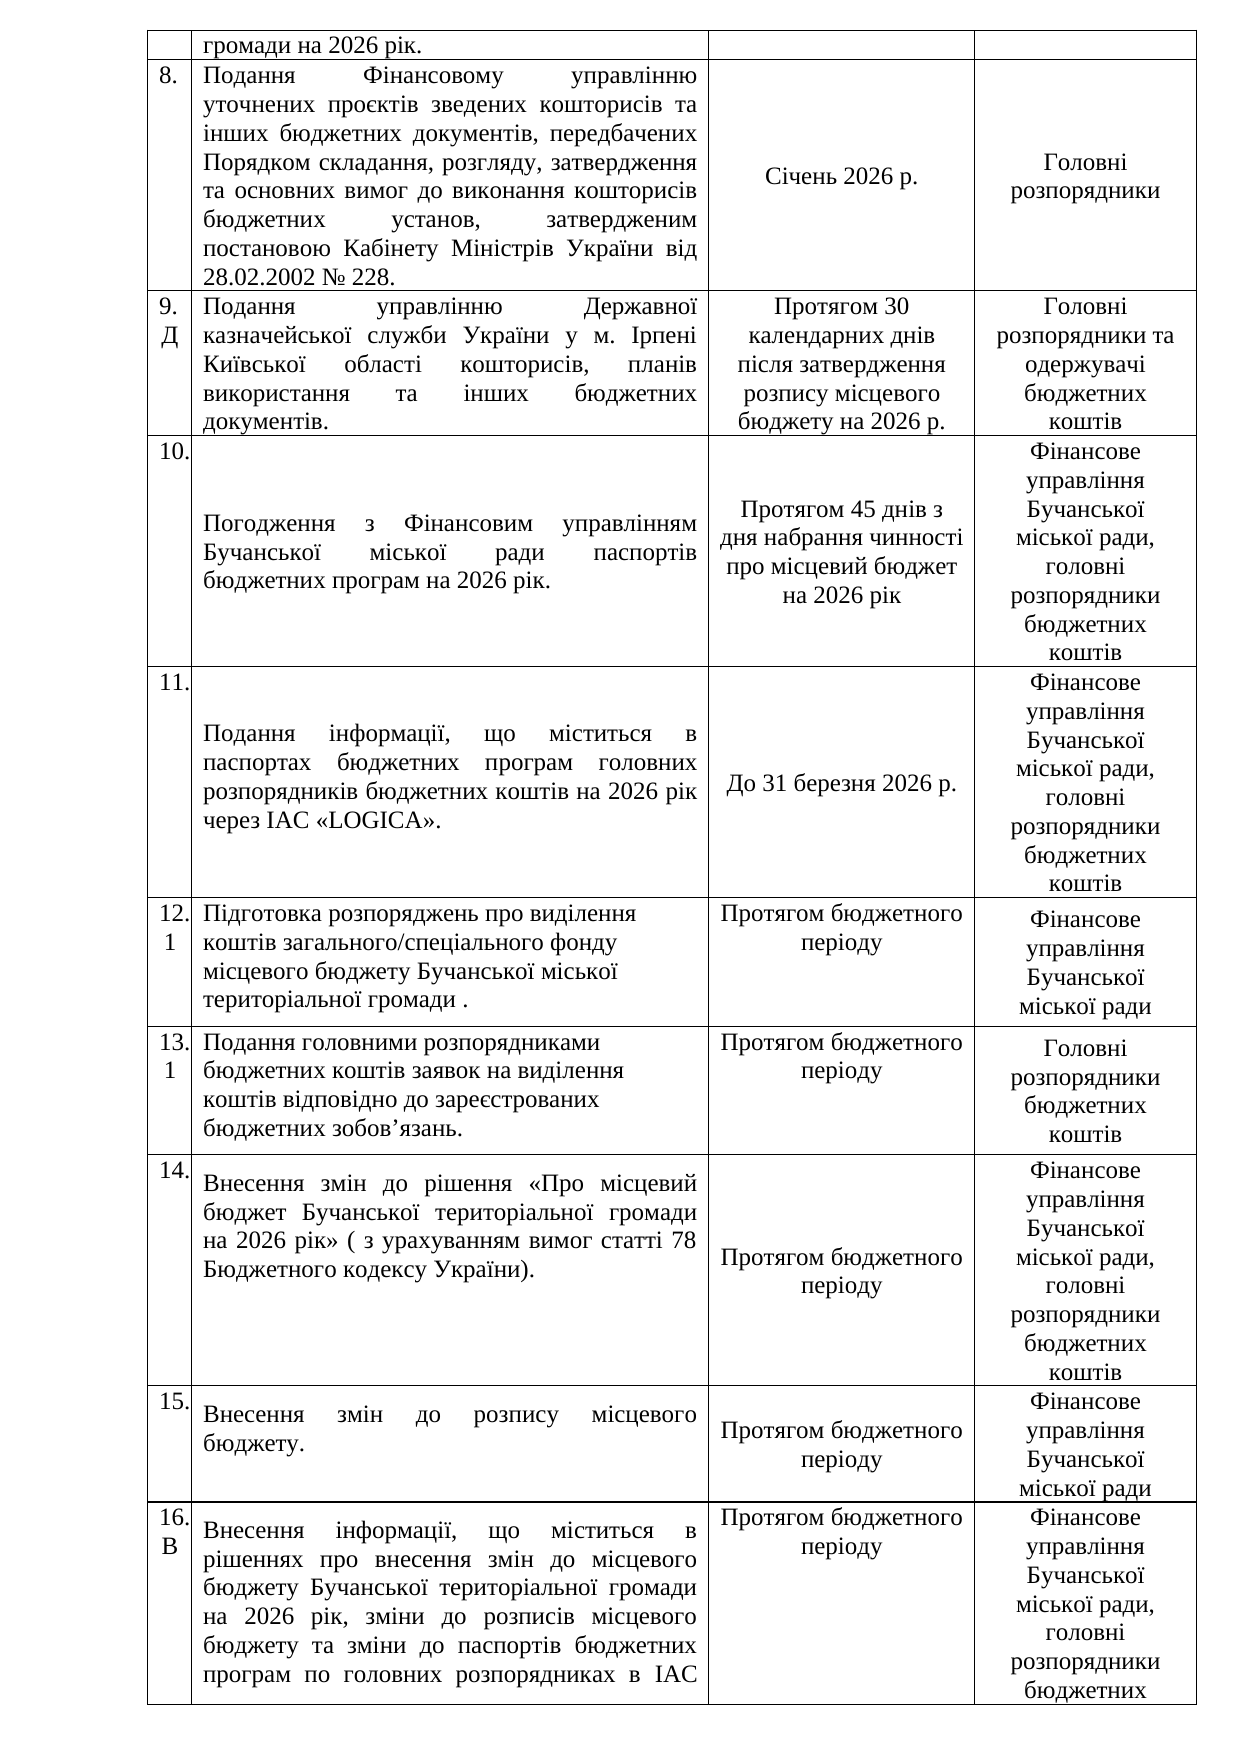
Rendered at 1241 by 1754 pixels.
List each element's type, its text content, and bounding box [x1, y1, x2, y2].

table_cell До 31 березня 2026 р. [709, 667, 974, 897]
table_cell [709, 31, 974, 59]
table_cell Протягом бюджетного періоду [709, 1155, 974, 1385]
table_cell Протягом бюджетного періоду [709, 1386, 974, 1501]
table_cell Фінансове управління Бучанської міської ради, головні розпорядники бюджетних коштів [975, 436, 1196, 666]
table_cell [975, 1503, 1196, 1704]
table_cell Головні розпорядники бюджетних коштів [975, 1027, 1196, 1154]
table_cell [709, 1503, 974, 1704]
table_cell Протягом 30 календарних днів після затвердження розпису місцевого бюджету на 2026 р. [709, 291, 974, 435]
table_cell [148, 60, 191, 290]
table_cell [148, 1386, 191, 1501]
table_cell Фінансове управління Бучанської міської ради, головні розпорядники бюджетних коштів [975, 667, 1196, 897]
table_cell 1 [148, 1027, 191, 1154]
table_cell Головні розпорядники та одержувачі бюджетних коштів [975, 291, 1196, 435]
table_cell [148, 667, 191, 897]
table_cell Січень 2026 р. [709, 60, 974, 290]
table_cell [192, 1503, 708, 1704]
table_cell [148, 436, 191, 666]
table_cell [192, 31, 708, 59]
table_cell Д [148, 291, 191, 435]
table_cell Внесення змін до розпису місцевого бюджету. [192, 1386, 708, 1501]
table_cell Фінансове управління Бучанської міської ради [975, 898, 1196, 1026]
table_cell Протягом бюджетного періоду [709, 1027, 974, 1154]
table_cell Подання головними розпорядниками бюджетних коштів заявок на виділення коштів відповідно до зареєстрованих бюджетних зобов’язань. [192, 1027, 708, 1154]
table_cell Подання інформації, що міститься в паспортах бюджетних програм головних розпорядників бюджетних коштів на 2026 рік через ІАС «LOGICA». [192, 667, 708, 897]
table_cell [975, 31, 1196, 59]
table_cell З [148, 31, 191, 59]
table_cell В [148, 1503, 191, 1704]
table_cell [148, 1155, 191, 1385]
table_cell Підготовка розпоряджень про виділення коштів загального/спеціального фонду місцевого бюджету Бучанської міської територіальної громади . [192, 898, 708, 1026]
table_cell Протягом бюджетного періоду [709, 898, 974, 1026]
table_cell Протягом 45 днів з дня набрання чинності про місцевий бюджет на 2026 рік [709, 436, 974, 666]
table_cell Фінансове управління Бучанської міської ради, головні розпорядники бюджетних коштів [975, 1155, 1196, 1385]
table_cell Подання Фінансовому управлінню уточнених проєктів зведених кошторисів та інших бюджетних документів, передбачених Порядком складання, розгляду, затвердження та основних вимог до виконання кошторисів бюджетних установ, затвердженим постановою Кабінету Міністрів України від 28.02.2002 № 228. [192, 60, 708, 290]
table_cell Фінансове управління Бучанської міської ради [975, 1386, 1196, 1501]
table_cell Головні розпорядники [975, 60, 1196, 290]
table_cell Подання управлінню Державної казначейської служби України у м. Ірпені Київської області кошторисів, планів використання та інших бюджетних документів. [192, 291, 708, 435]
table_cell Погодження з Фінансовим управлінням Бучанської міської ради паспортів бюджетних програм на 2026 рік. [192, 436, 708, 666]
table_cell 1 [148, 898, 191, 1026]
table_cell Внесення змін до рішення «Про місцевий бюджет Бучанської територіальної громади на 2026 рік» ( з урахуванням вимог статті 78 Бюджетного кодексу України). [192, 1155, 708, 1385]
